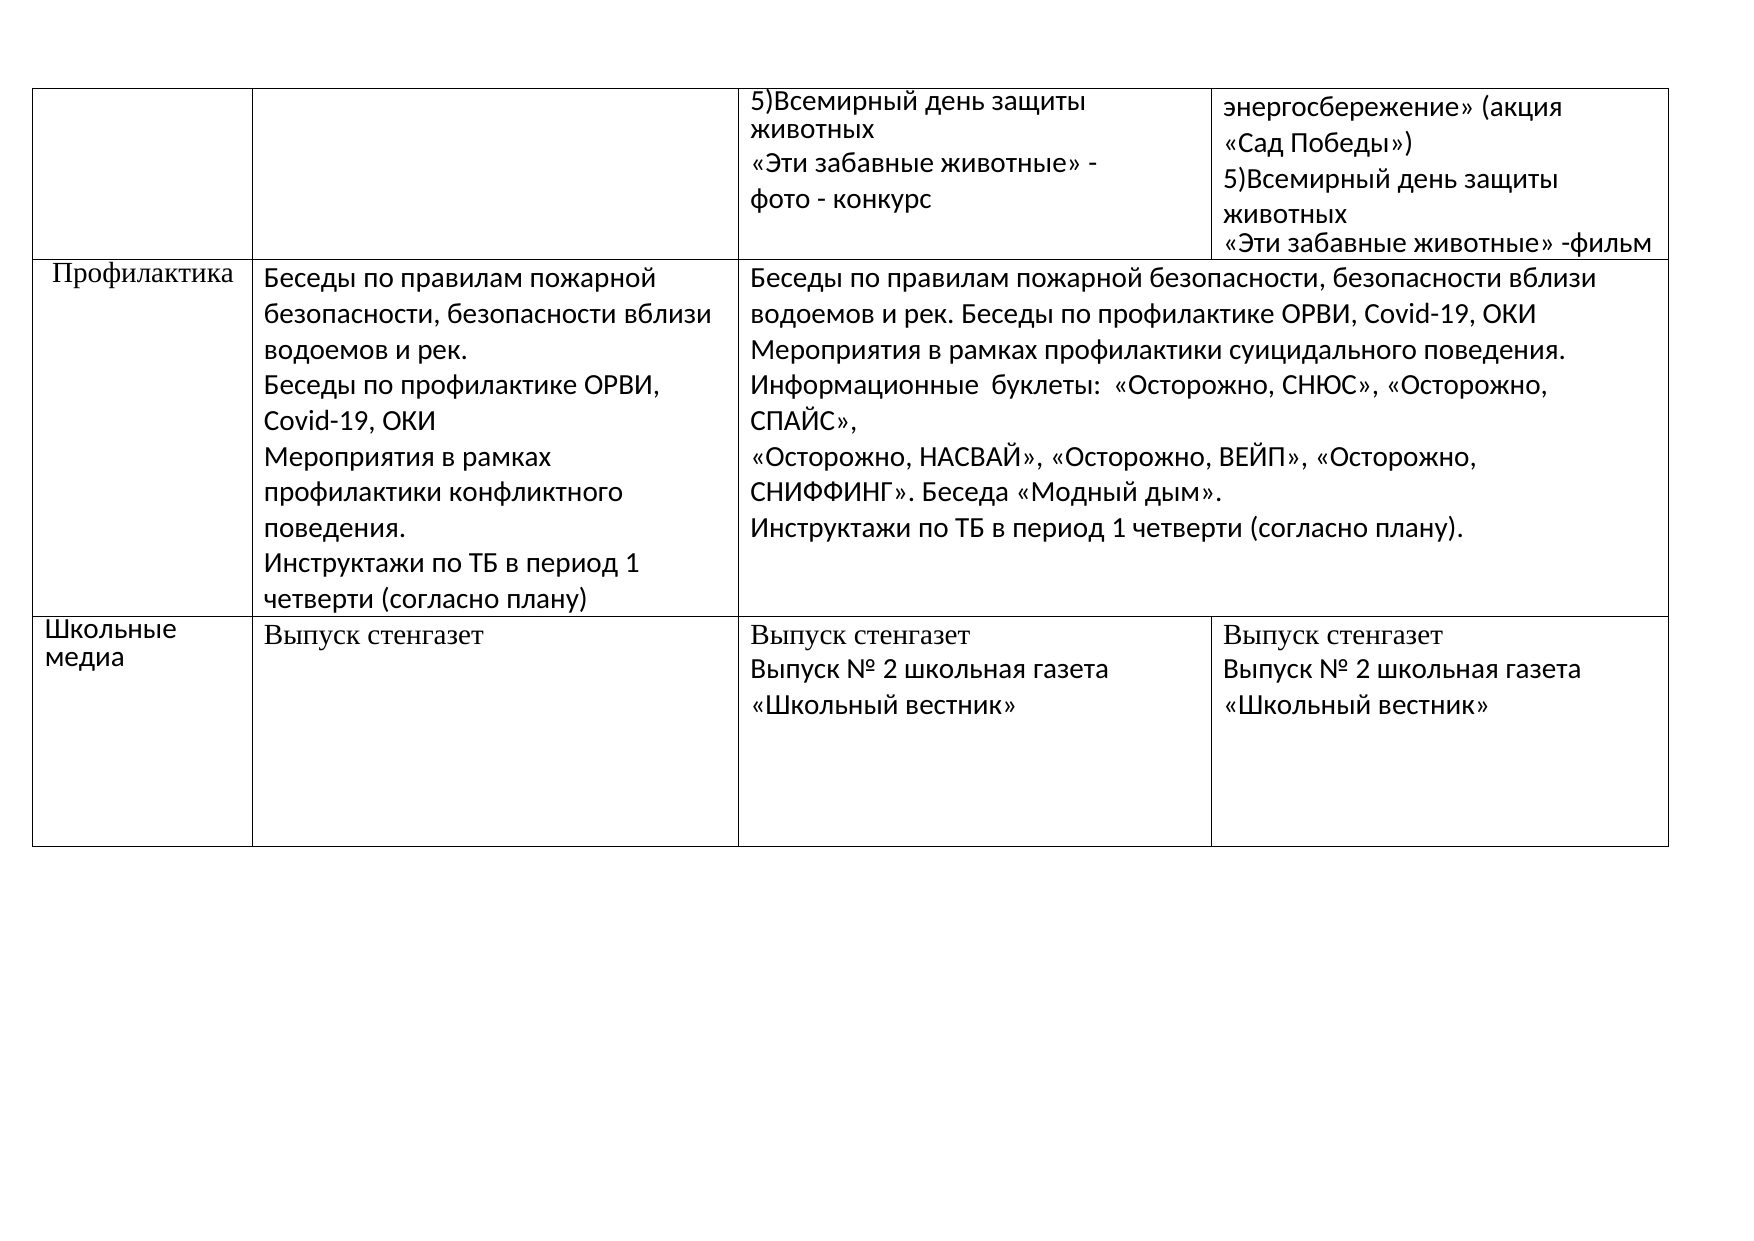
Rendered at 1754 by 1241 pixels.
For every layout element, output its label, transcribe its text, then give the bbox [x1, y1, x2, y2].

table_cell Беседы по правилам пожарной безопасности, безопасности вблизи водоемов и рек. Беседы по профилактике ОРВИ, Covid-19, ОКИ Мероприятия в рамках профилактики суицидального поведения. Информационные буклеты: «Осторожно, СНЮС», «Осторожно, СПАЙС», «Осторожно, НАСВАЙ», «Осторожно, ВЕЙП», «Осторожно, СНИФФИНГ». Беседа «Модный дым». Инструктажи по ТБ в период 1 четверти (согласно плану). [739, 260, 1668, 616]
table_cell Профилактика [33, 260, 252, 616]
table_header [33, 89, 252, 258]
table_cell Выпуск стенгазет Выпуск № 2 школьная газета «Школьный вестник» [739, 617, 1211, 846]
table_header [253, 89, 738, 258]
table_header энергосбережение» (акция «Сад Победы») 5)Всемирный день защиты животных «Эти забавные животные» -фильм [1212, 89, 1668, 258]
table_cell Выпуск стенгазет [253, 617, 738, 846]
table_cell Выпуск стенгазет Выпуск № 2 школьная газета «Школьный вестник» [1212, 617, 1668, 846]
table_header 5)Всемирный день защиты животных «Эти забавные животные» -фото - конкурс [739, 89, 1211, 258]
table_cell Школьные медиа [33, 617, 252, 846]
table_cell Беседы по правилам пожарной безопасности, безопасности вблизи водоемов и рек. Беседы по профилактике ОРВИ, Covid-19, ОКИ Мероприятия в рамках профилактики конфликтного поведения. Инструктажи по ТБ в период 1 четверти (согласно плану) [253, 260, 738, 616]
